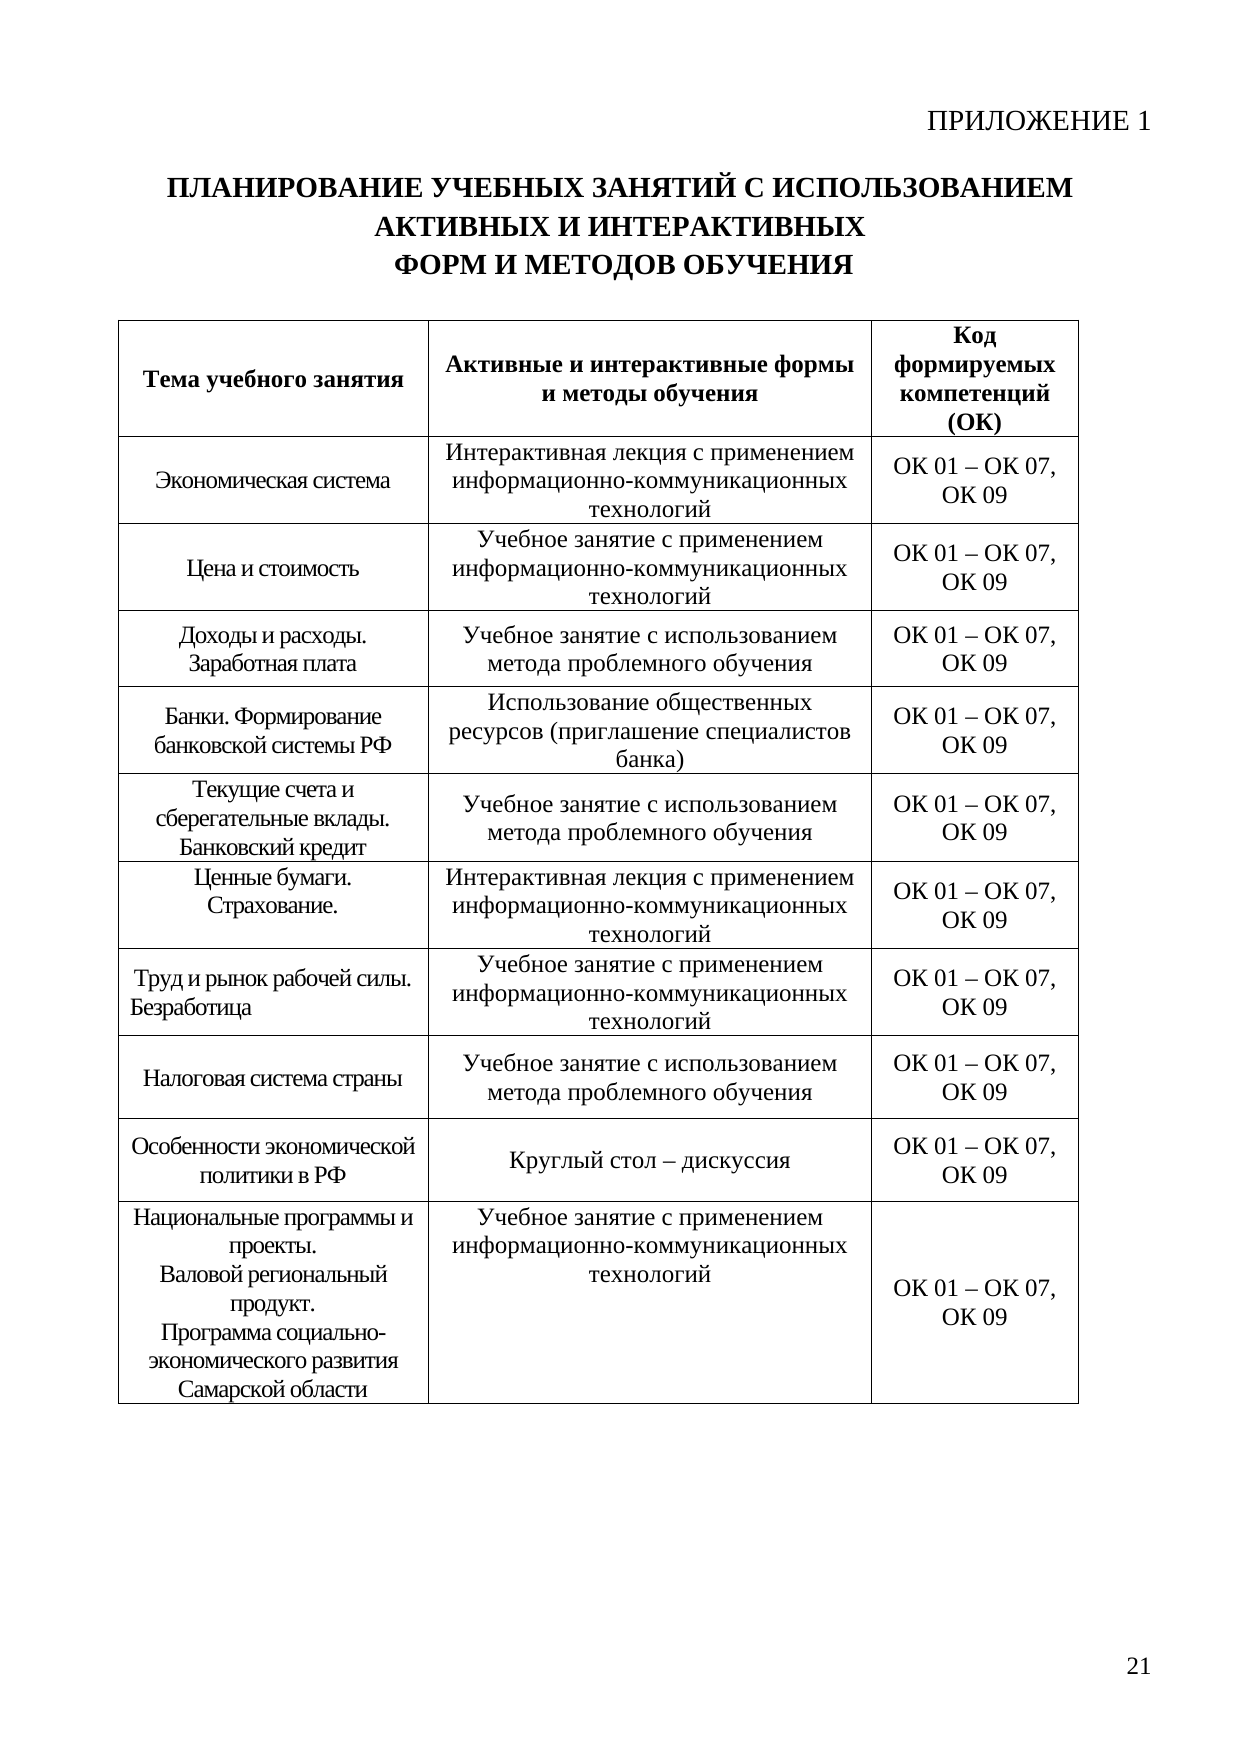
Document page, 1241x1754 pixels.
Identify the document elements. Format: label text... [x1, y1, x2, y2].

table_cell ОК 01 – ОК 07, ОК 09 [872, 611, 1078, 686]
table_header Код формируемых компетенций (ОК) [872, 321, 1078, 436]
table_cell ОК 01 – ОК 07, ОК 09 [872, 437, 1078, 523]
table_cell Текущие счета и сберегательные вклады. Банковский кредит [119, 774, 428, 861]
table_cell Национальные программы и проекты. Валовой региональный продукт. Программа социально-экономического развития Самарской области [119, 1202, 428, 1403]
table_cell ОК 01 – ОК 07, ОК 09 [872, 1119, 1078, 1201]
table_cell ОК 01 – ОК 07, ОК 09 [872, 774, 1078, 861]
table_cell ОК 01 – ОК 07, ОК 09 [872, 1036, 1078, 1118]
table_cell Доходы и расходы. Заработная плата [119, 611, 428, 686]
table_cell Налоговая система страны [119, 1036, 428, 1118]
table_cell Цена и стоимость [119, 524, 428, 610]
table_cell ОК 01 – ОК 07, ОК 09 [872, 687, 1078, 773]
text форм и методов обучения [89, 247, 1152, 281]
table_cell ОК 01 – ОК 07, ОК 09 [872, 1202, 1078, 1403]
table_cell ОК 01 – ОК 07, ОК 09 [872, 949, 1078, 1035]
table_cell Учебное занятие с применением информационно-коммуникационных технологий [429, 524, 871, 610]
table_cell Ценные бумаги. Страхование. [119, 862, 428, 948]
table_cell Учебное занятие с применением информационно-коммуникационных технологий [429, 1202, 871, 1403]
table_cell Учебное занятие с использованием метода проблемного обучения [429, 774, 871, 861]
text ПРИЛОЖЕНИЕ 1 [89, 103, 1152, 137]
table_cell Особенности экономической политики в РФ [119, 1119, 428, 1201]
table_cell Труд и рынок рабочей силы. Безработица [119, 949, 428, 1035]
text Планирование учебных занятий с использованием активных и интерактивных [89, 170, 1152, 242]
table_cell Учебное занятие с использованием метода проблемного обучения [429, 611, 871, 686]
table_cell Интерактивная лекция с применением информационно-коммуникационных технологий [429, 437, 871, 523]
table_cell ОК 01 – ОК 07, ОК 09 [872, 524, 1078, 610]
table_cell Круглый стол – дискуссия [429, 1119, 871, 1201]
table_cell Экономическая система [119, 437, 428, 523]
table_cell Учебное занятие с использованием метода проблемного обучения [429, 1036, 871, 1118]
table_cell Банки. Формирование банковской системы РФ [119, 687, 428, 773]
table_header Активные и интерактивные формы и методы обучения [429, 321, 871, 436]
table_cell Интерактивная лекция с применением информационно-коммуникационных технологий [429, 862, 871, 948]
table_header Тема учебного занятия [119, 321, 428, 436]
table_cell ОК 01 – ОК 07, ОК 09 [872, 862, 1078, 948]
table_cell Учебное занятие с применением информационно-коммуникационных технологий [429, 949, 871, 1035]
table_cell Использование общественных ресурсов (приглашение специалистов банка) [429, 687, 871, 773]
